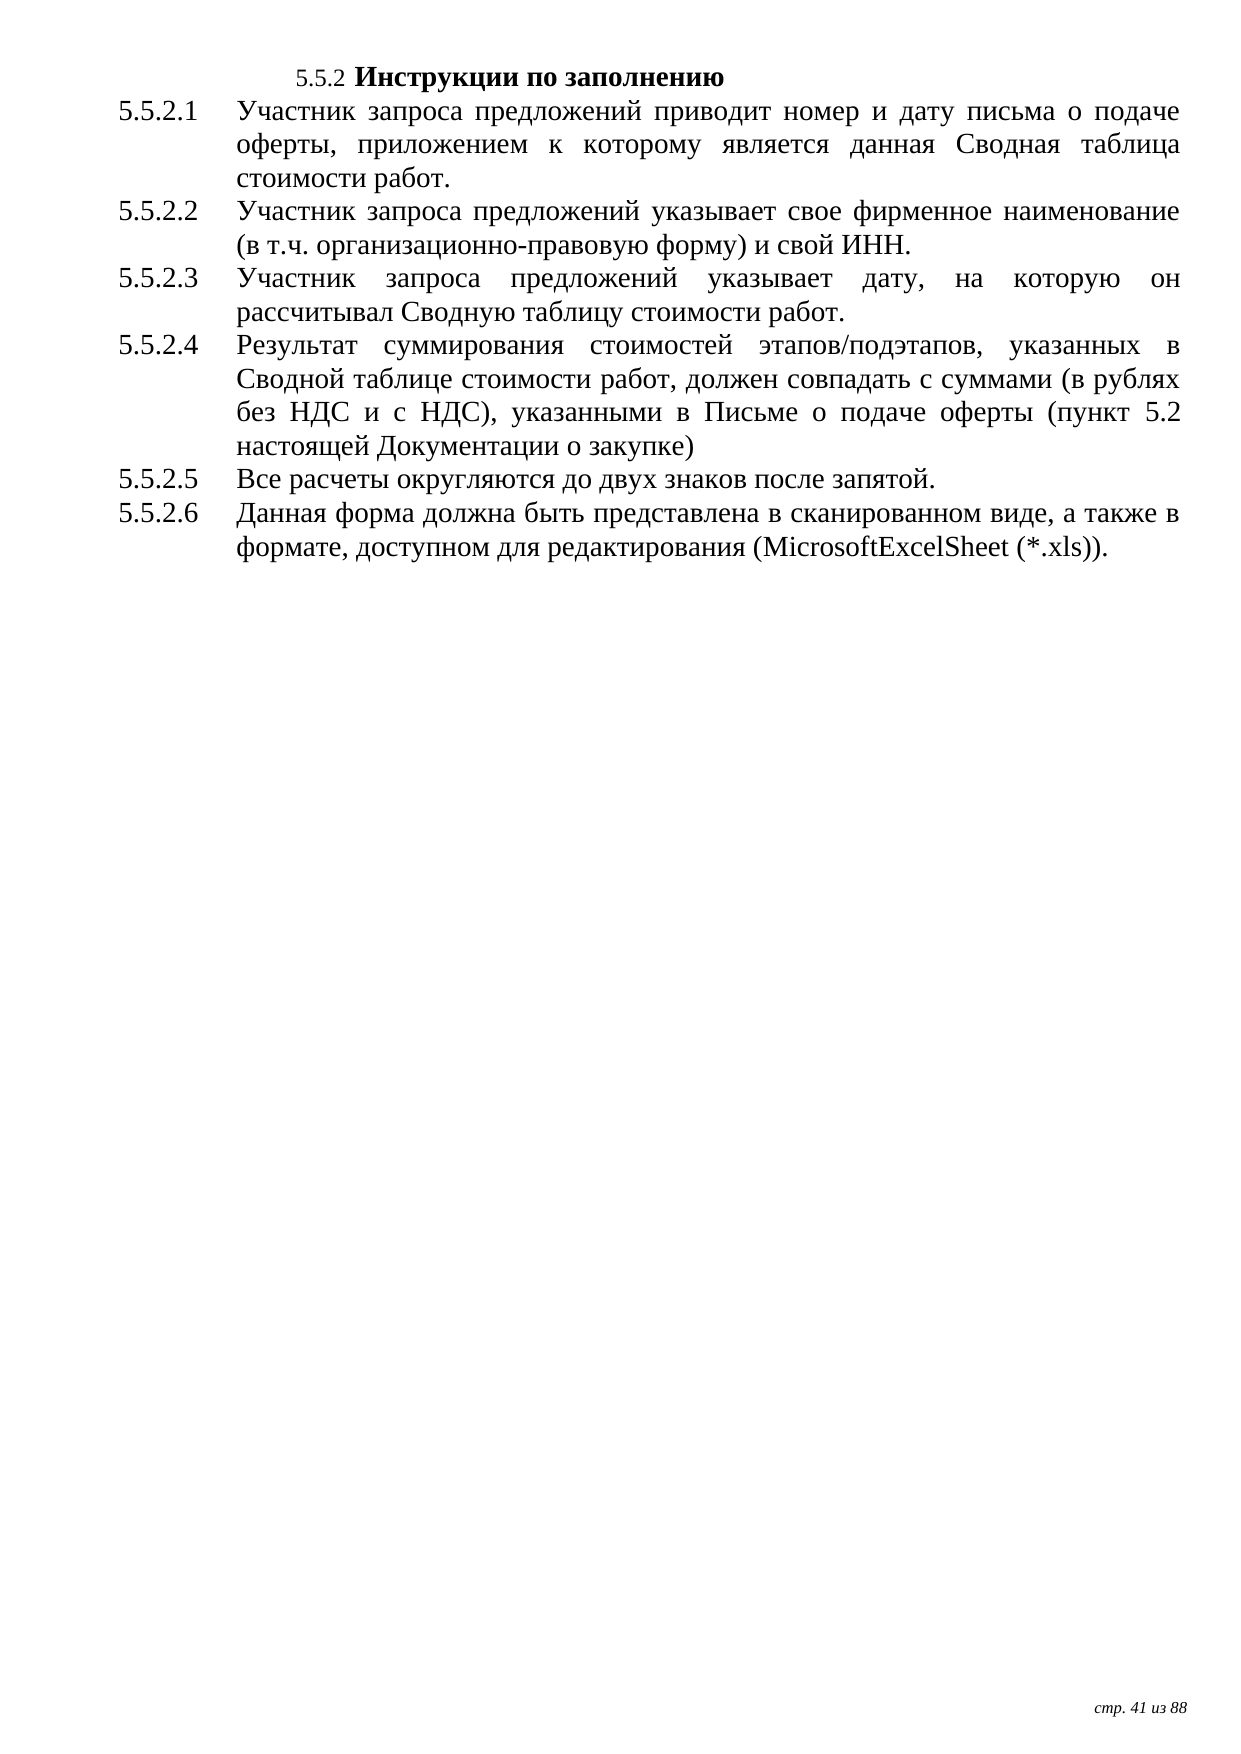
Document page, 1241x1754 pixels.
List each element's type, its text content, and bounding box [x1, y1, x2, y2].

text Участник запроса предложений указывает дату, на которую он рассчитывал Сводную таблицу стоимости работ. [118, 260, 1181, 327]
text Инструкции по заполнению [236, 59, 1181, 93]
text Все расчеты округляются до двух знаков после запятой. [118, 462, 1181, 495]
text Результат суммирования стоимостей этапов/подэтапов, указанных в Сводной таблице стоимости работ, должен совпадать с суммами (в рублях без НДС и с НДС), указанными в Письме о подаче оферты (пункт 5.2 настоящей Документации о закупке) [118, 327, 1181, 462]
text Данная форма должна быть представлена в сканированном виде, а также в формате, доступном для редактирования (MicrosoftExcelSheet (*.xls)). [118, 495, 1181, 562]
text Участник запроса предложений указывает свое фирменное наименование (в т.ч. организационно-правовую форму) и свой ИНН. [118, 193, 1181, 260]
text Участник запроса предложений приводит номер и дату письма о подаче оферты, приложением к которому является данная Сводная таблица стоимости работ. [118, 93, 1181, 193]
